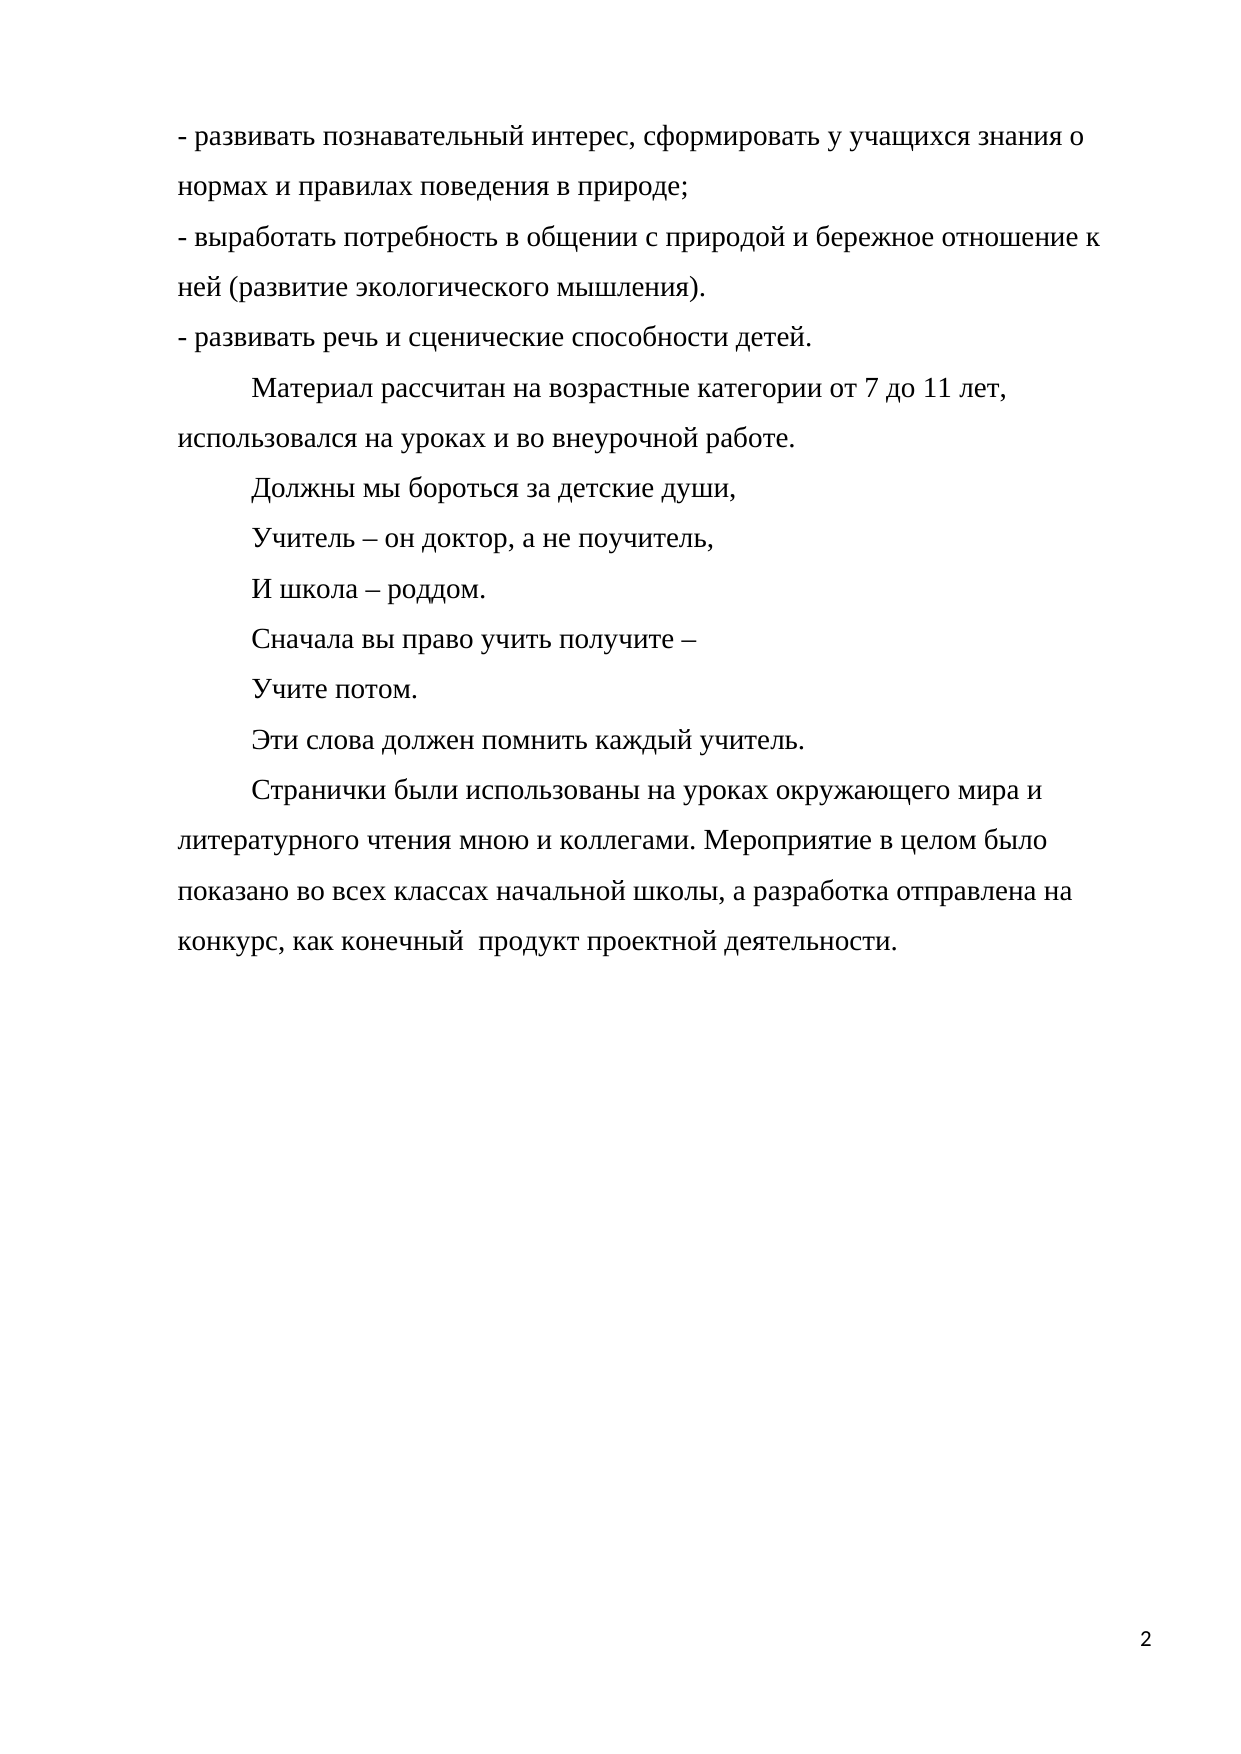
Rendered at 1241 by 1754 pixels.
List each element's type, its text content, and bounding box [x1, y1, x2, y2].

text Учитель – он доктор, а не поучитель, [177, 521, 1152, 554]
text Странички были использованы на уроках окружающего мира и литературного чтения мною и коллегами. Мероприятие в целом было показано во всех классах начальной школы, а разработка отправлена на конкурс, как конечный продукт проектной деятельности. [177, 772, 1152, 957]
text - выработать потребность в общении с природой и бережное отношение к ней (развитие экологического мышления). [177, 219, 1152, 303]
text Учите потом. [177, 672, 1152, 705]
text Должны мы бороться за детские души, [177, 470, 1152, 504]
text Эти слова должен помнить каждый учитель. [177, 722, 1152, 755]
text Материал рассчитан на возрастные категории от 7 до 11 лет, использовался на уроках и во внеурочной работе. [177, 370, 1152, 453]
text - развивать познавательный интерес, сформировать у учащихся знания о нормах и правилах поведения в природе; [177, 118, 1152, 202]
text И школа – роддом. [177, 571, 1152, 604]
text - развивать речь и сценические способности детей. [177, 319, 1152, 353]
text Сначала вы право учить получите – [177, 621, 1152, 655]
